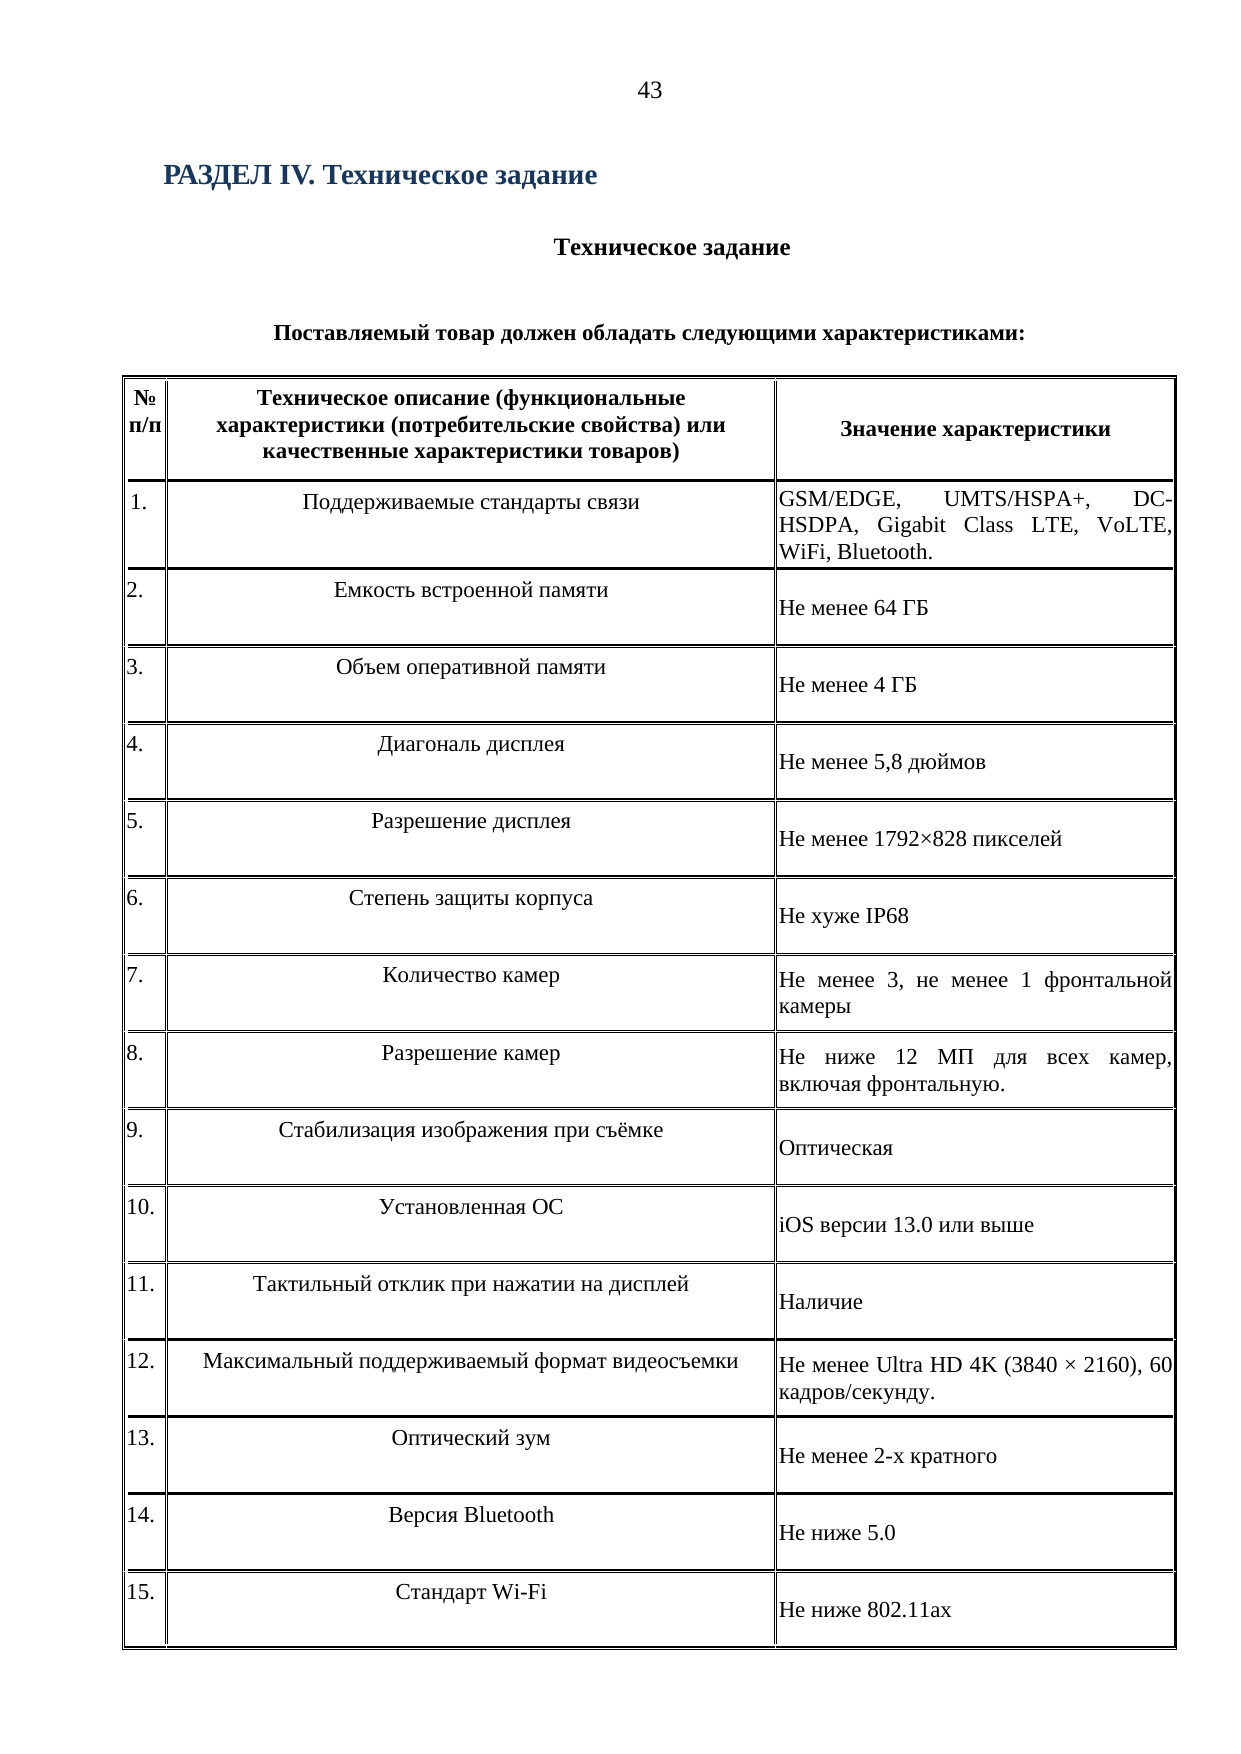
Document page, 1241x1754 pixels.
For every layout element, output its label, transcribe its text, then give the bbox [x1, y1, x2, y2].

table_cell Разрешение камер [168, 1033, 774, 1107]
table_cell [125, 1030, 165, 1107]
table_cell Не менее 2-х кратного [777, 1415, 1174, 1492]
table_cell [125, 953, 165, 1029]
table_cell [125, 1569, 167, 1646]
table_cell GSM/EDGE, UMTS/HSPA+, DC-HSDPA, Gigabit Class LTE, VoLTE, WiFi, Bluetooth. [777, 479, 1174, 567]
table_cell [125, 1415, 165, 1492]
table_cell Диагональ дисплея [168, 725, 774, 798]
table_cell [125, 798, 165, 875]
table_cell Емкость встроенной памяти [168, 570, 774, 644]
table_cell [125, 644, 165, 721]
table_cell Версия Bluetooth [168, 1495, 774, 1569]
table_cell [125, 875, 165, 952]
table_cell [123, 1338, 165, 1415]
text Поставляемый товар должен обладать следующими характеристиками: [118, 318, 1181, 345]
table_cell [123, 1261, 167, 1338]
table_cell Количество камер [168, 956, 774, 1029]
table_cell Стандарт Wi-Fi [167, 1573, 776, 1646]
table_cell iOS версии 13.0 или выше [776, 1184, 1176, 1261]
table_cell [123, 1107, 167, 1184]
table_cell Не ниже 802.11ax [776, 1569, 1175, 1646]
table_cell Установленная ОС [168, 1187, 774, 1261]
table_cell Оптический зум [168, 1418, 774, 1492]
table_header № п/п [125, 379, 167, 479]
table_cell [123, 1184, 167, 1261]
table_cell Поддерживаемые стандарты связи [168, 482, 774, 567]
table_cell Не менее 4 ГБ [777, 644, 1175, 721]
table_cell Не менее 1792×828 пикселей [777, 798, 1175, 875]
subtitle РАЗДЕЛ IV. Техническое задание [163, 157, 1181, 191]
table_cell Не менее 64 ГБ [777, 567, 1174, 644]
table_cell Стабилизация изображения при съёмке [168, 1110, 774, 1184]
table_cell Разрешение дисплея [168, 802, 774, 875]
table_cell Не хуже IP68 [777, 875, 1175, 952]
text Техническое задание [118, 232, 1181, 261]
table_cell Максимальный поддерживаемый формат видеосъемки [168, 1341, 774, 1415]
table_cell [125, 721, 165, 798]
table_header Значение характеристики [776, 379, 1174, 479]
table_cell Наличие [776, 1261, 1176, 1338]
table_cell Объем оперативной памяти [168, 648, 774, 721]
table_cell [125, 1492, 165, 1569]
table_cell Не менее Ultra HD 4K (3840 × 2160), 60 кадров/секунду. [777, 1338, 1176, 1415]
table_cell Тактильный отклик при нажатии на дисплей [168, 1264, 774, 1338]
table_cell Оптическая [776, 1107, 1176, 1184]
table_cell Не ниже 5.0 [777, 1492, 1174, 1569]
table_cell [125, 567, 165, 644]
table_header Техническое описание (функциональные характеристики (потребительские свойства) или качественные характеристики товаров) [167, 379, 776, 479]
table_cell Не ниже 12 МП для всех камер, включая фронтальную. [777, 1030, 1175, 1107]
table_cell Не менее 3, не менее 1 фронтальной камеры [777, 953, 1175, 1029]
table_cell [125, 479, 165, 567]
table_cell Степень защиты корпуса [168, 879, 774, 952]
table_cell Не менее 5,8 дюймов [777, 721, 1175, 798]
